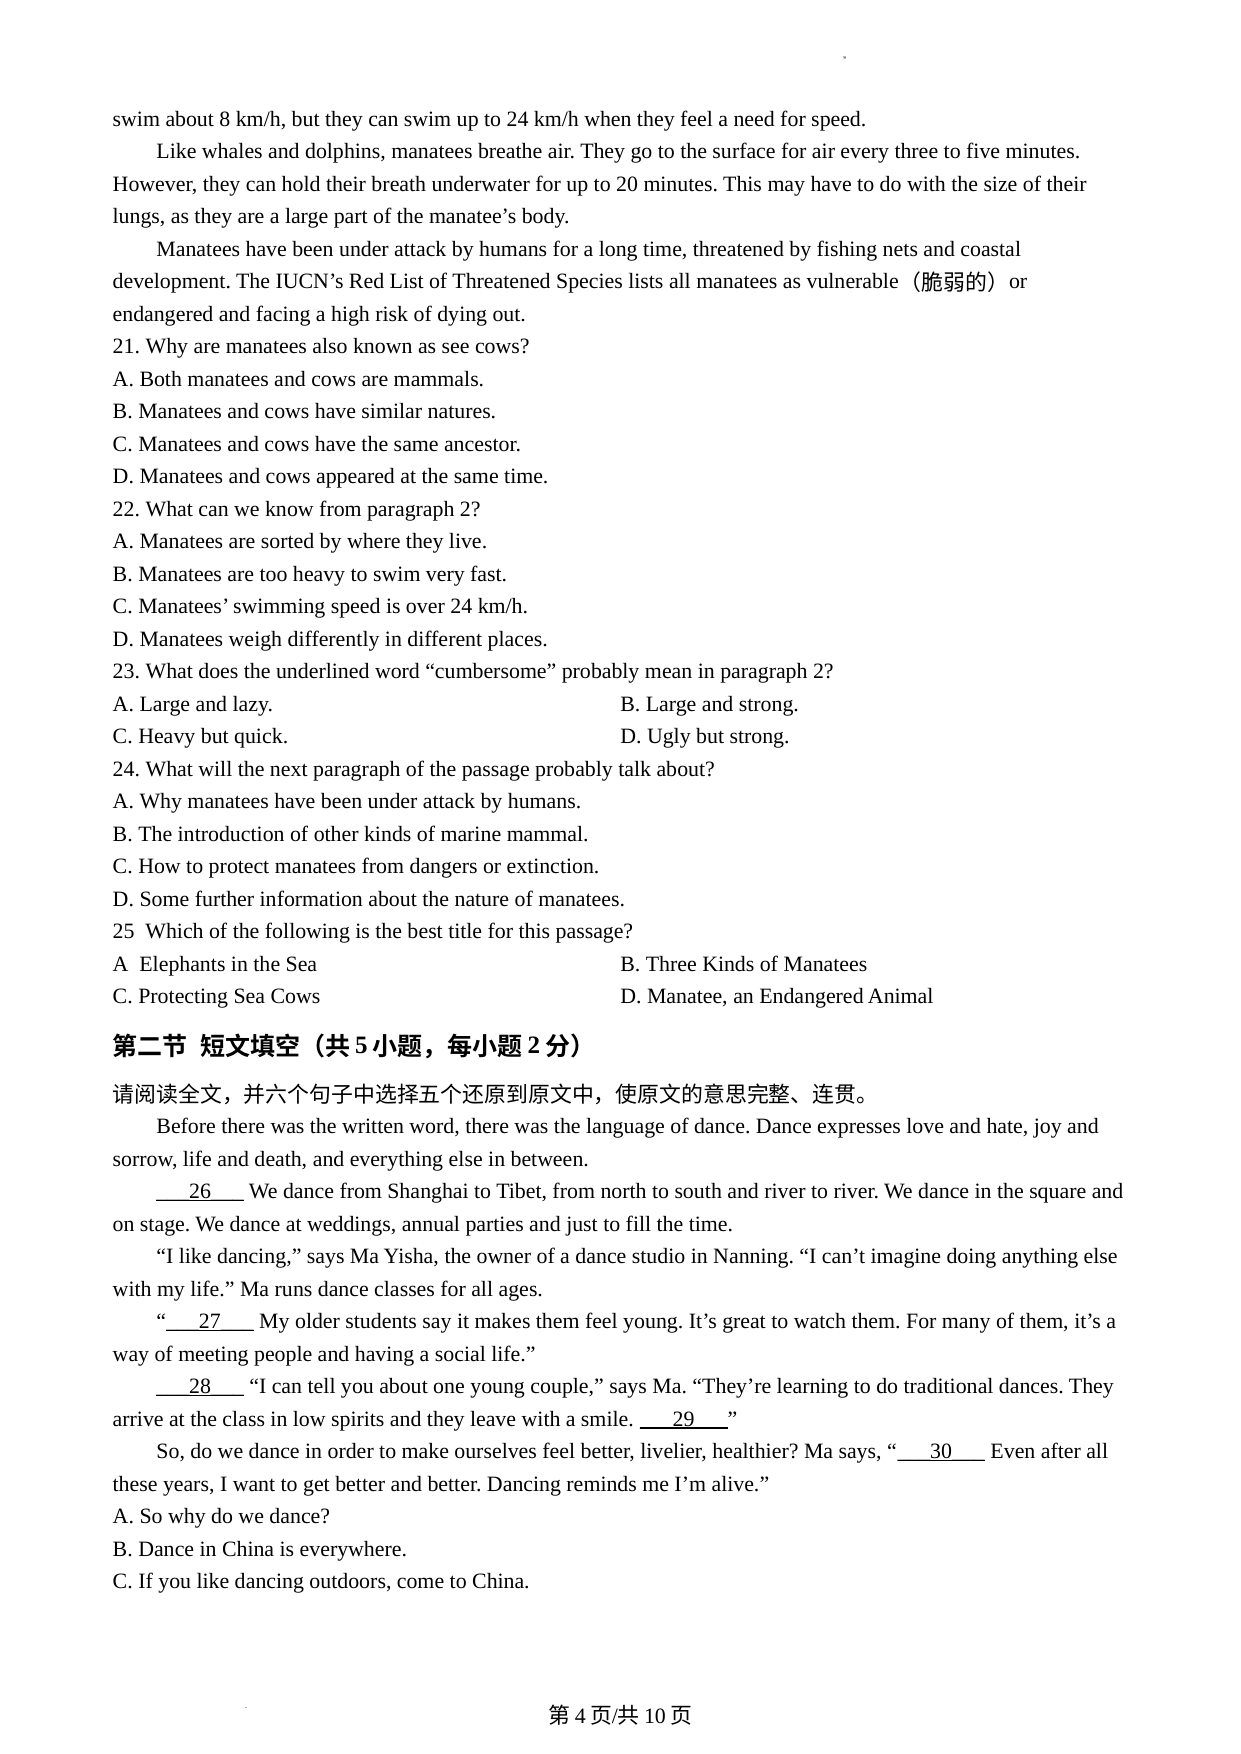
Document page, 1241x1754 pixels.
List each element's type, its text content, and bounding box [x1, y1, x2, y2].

text 第二节 短文填空（共5小题，每小题2分） [112, 1012, 1128, 1077]
text A. So why do we dance? [112, 1499, 1128, 1532]
text A. Large and lazy. B. Large and strong. [112, 687, 1128, 719]
text D. Manatees weigh differently in different places. [112, 622, 1128, 654]
text ___28___ “I can tell you about one young couple,” says Ma. “They’re learning to do traditional dances. They arrive at the class in low spirits and they leave with a smile. ___29___” [112, 1369, 1128, 1434]
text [112, 102, 1128, 134]
text B. Dance in China is everywhere. [112, 1532, 1128, 1564]
text Like whales and dolphins, manatees breathe air. They go to the surface for air every three to five minutes. However, they can hold their breath underwater for up to 20 minutes. This may have to do with the size of their lungs, as they are a large part of the manatee’s body. [112, 134, 1128, 232]
text C. Manatees’ swimming speed is over 24 km/h. [112, 589, 1128, 622]
text C. Protecting Sea Cows D. Manatee, an Endangered Animal [112, 979, 1128, 1012]
text A. Both manatees and cows are mammals. [112, 362, 1128, 394]
text D. Manatees and cows appeared at the same time. [112, 459, 1128, 492]
text 22. What can we know from paragraph 2? [112, 492, 1128, 524]
text A Elephants in the Sea B. Three Kinds of Manatees [112, 947, 1128, 979]
text C. Manatees and cows have the same ancestor. [112, 427, 1128, 459]
text A. Why manatees have been under attack by humans. [112, 784, 1128, 817]
text 23. What does the underlined word “cumbersome” probably mean in paragraph 2? [112, 654, 1128, 687]
text D. Some further information about the nature of manatees. [112, 882, 1128, 914]
text Manatees have been under attack by humans for a long time, threatened by fishing nets and coastal development. The IUCN’s Red List of Threatened Species lists all manatees as vulnerable（脆弱的）or endangered and facing a high risk of dying out. [112, 232, 1128, 329]
text B. Manatees and cows have similar natures. [112, 394, 1128, 427]
text “I like dancing,” says Ma Yisha, the owner of a dance studio in Nanning. “I can’t imagine doing anything else with my life.” Ma runs dance classes for all ages. [112, 1239, 1128, 1304]
text 请阅读全文，并六个句子中选择五个还原到原文中，使原文的意思完整、连贯。 [112, 1077, 1128, 1109]
text A. Manatees are sorted by where they live. [112, 524, 1128, 557]
text 25 Which of the following is the best title for this passage? [112, 914, 1128, 947]
text “___27___ My older students say it makes them feel young. It’s great to watch them. For many of them, it’s a way of meeting people and having a social life.” [112, 1304, 1128, 1369]
text Before there was the written word, there was the language of dance. Dance expresses love and hate, joy and sorrow, life and death, and everything else in between. [112, 1109, 1128, 1174]
text 24. What will the next paragraph of the passage probably talk about? [112, 752, 1128, 784]
text ___26___ We dance from Shanghai to Tibet, from north to south and river to river. We dance in the square and on stage. We dance at weddings, annual parties and just to fill the time. [112, 1174, 1128, 1239]
text C. Heavy but quick. D. Ugly but strong. [112, 719, 1128, 752]
text So, do we dance in order to make ourselves feel better, livelier, healthier? Ma says, “___30___ Even after all these years, I want to get better and better. Dancing reminds me I’m alive.” [112, 1434, 1128, 1499]
text C. How to protect manatees from dangers or extinction. [112, 849, 1128, 882]
text 21. Why are manatees also known as see cows? [112, 329, 1128, 362]
text C. If you like dancing outdoors, come to China. [112, 1564, 1128, 1597]
text B. The introduction of other kinds of marine mammal. [112, 817, 1128, 849]
text B. Manatees are too heavy to swim very fast. [112, 557, 1128, 589]
